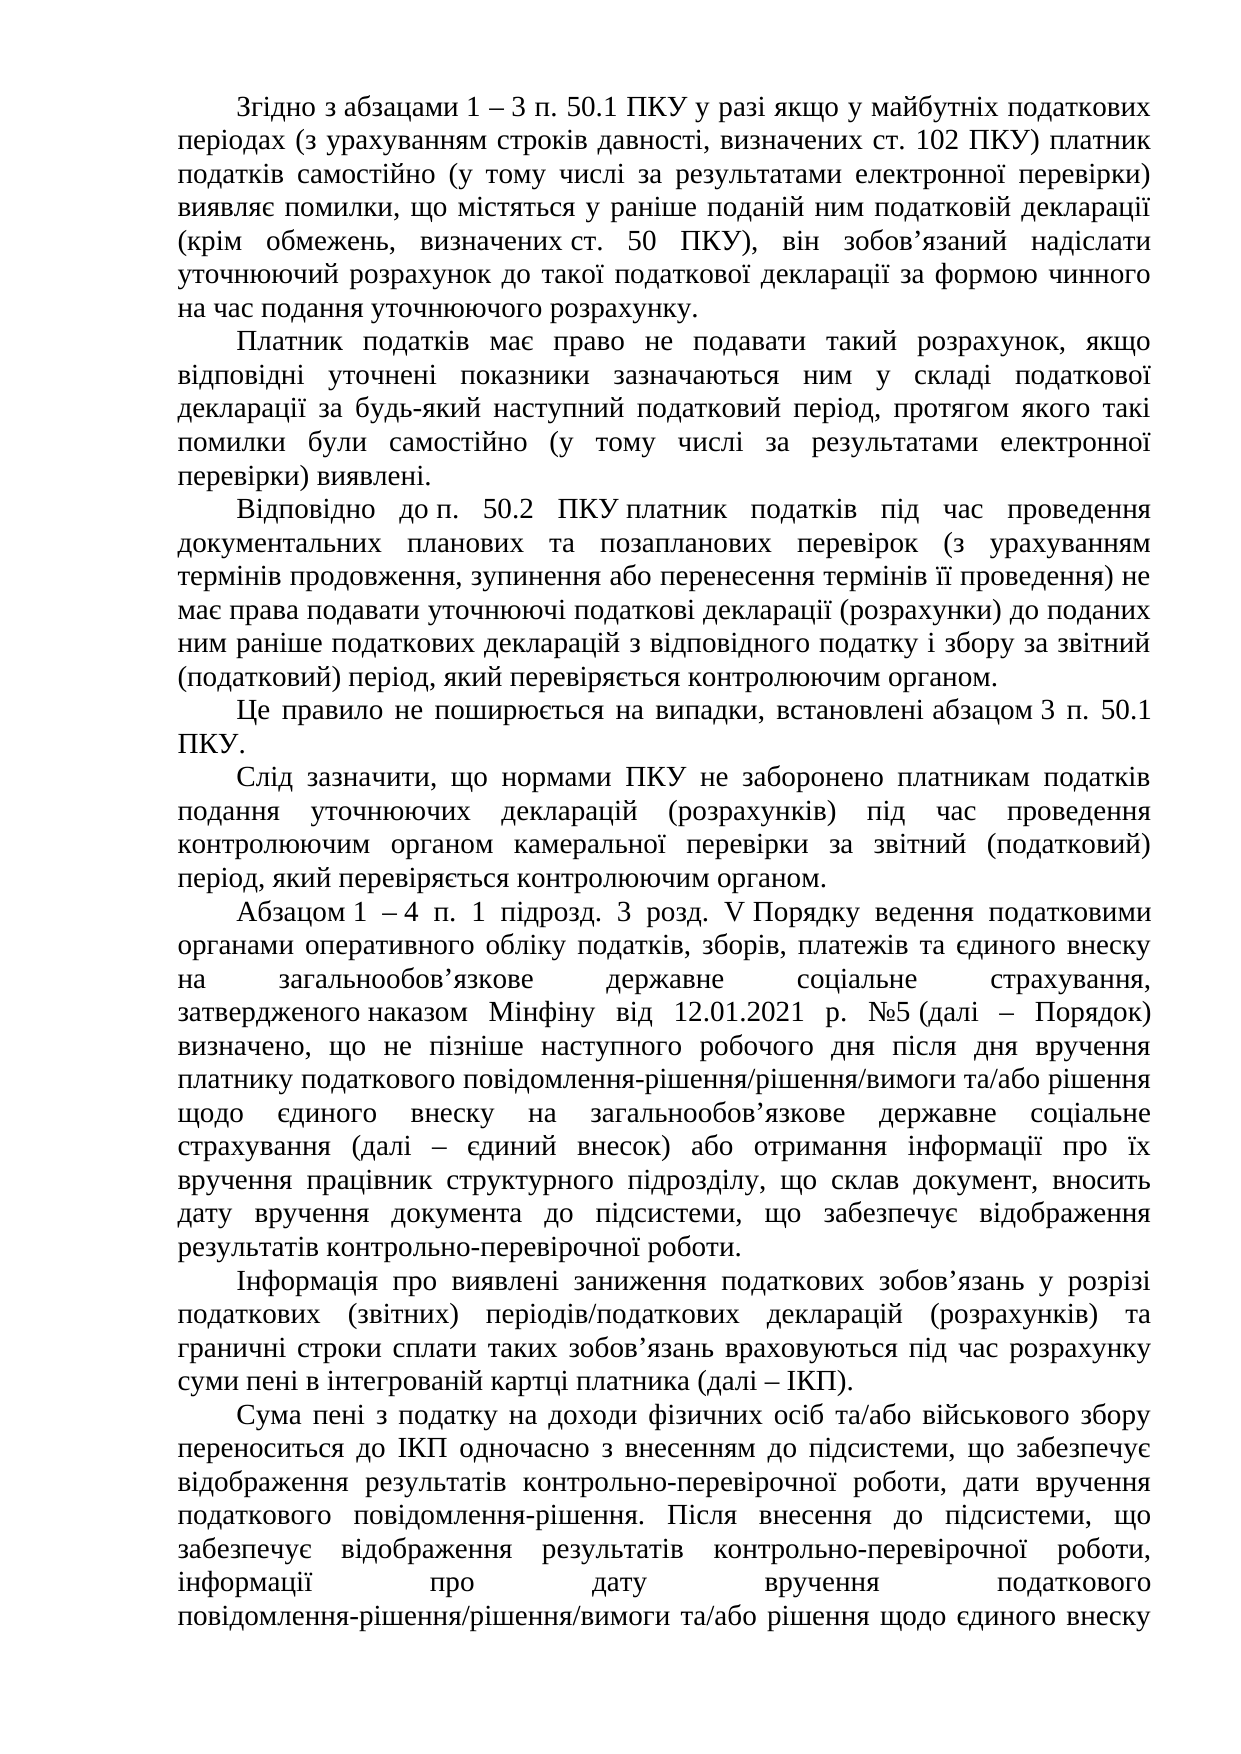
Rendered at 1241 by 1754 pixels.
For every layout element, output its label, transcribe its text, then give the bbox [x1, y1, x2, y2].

text Платник податків має право не подавати такий розрахунок, якщо відповідні уточнені показники зазначаються ним у складі податкової декларації за будь-який наступний податковий період, протягом якого такі помилки були самостійно (у тому числі за результатами електронної перевірки) виявлені. [177, 323, 1152, 491]
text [177, 1397, 1152, 1632]
text Відповідно до п. 50.2 ПКУ платник податків під час проведення документальних планових та позапланових перевірок (з урахуванням термінів продовження, зупинення або перенесення термінів її проведення) не має права подавати уточнюючі податкові декларації (розрахунки) до поданих ним раніше податкових декларацій з відповідного податку і збору за звітний (податковий) період, який перевіряється контролюючим органом. [177, 491, 1152, 692]
text Це правило не поширюється на випадки, встановлені абзацом 3 п. 50.1 ПКУ. [177, 692, 1152, 759]
text Абзацом 1 – 4 п. 1 підрозд. 3 розд. V Порядку ведення податковими органами оперативного обліку податків, зборів, платежів та єдиного внеску на загальнообов’язкове державне соціальне страхування, затвердженого наказом Мінфіну від 12.01.2021 р. №5 (далі – Порядок) визначено, що не пізніше наступного робочого дня після дня вручення платнику податкового повідомлення-рішення/рішення/вимоги та/або рішення щодо єдиного внеску на загальнообов’язкове державне соціальне страхування (далі – єдиний внесок) або отримання інформації про їх вручення працівник структурного підрозділу, що склав документ, вносить дату вручення документа до підсистеми, що забезпечує відображення результатів контрольно-перевірочної роботи. [177, 894, 1152, 1263]
text Згідно з абзацами 1 – 3 п. 50.1 ПКУ у разі якщо у майбутніх податкових періодах (з урахуванням строків давності, визначених ст. 102 ПКУ) платник податків самостійно (у тому числі за результатами електронної перевірки) виявляє помилки, що містяться у раніше поданій ним податковій декларації (крім обмежень, визначених ст. 50 ПКУ), він зобов’язаний надіслати уточнюючий розрахунок до такої податкової декларації за формою чинного на час подання уточнюючого розрахунку. [177, 89, 1152, 323]
text Інформація про виявлені заниження податкових зобов’язань у розрізі податкових (звітних) періодів/податкових декларацій (розрахунків) та граничні строки сплати таких зобов’язань враховуються під час розрахунку суми пені в інтегрованій картці платника (далі – ІКП). [177, 1263, 1152, 1397]
text Слід зазначити, що нормами ПКУ не заборонено платникам податків подання уточнюючих декларацій (розрахунків) під час проведення контролюючим органом камеральної перевірки за звітний (податковий) період, який перевіряється контролюючим органом. [177, 759, 1152, 894]
